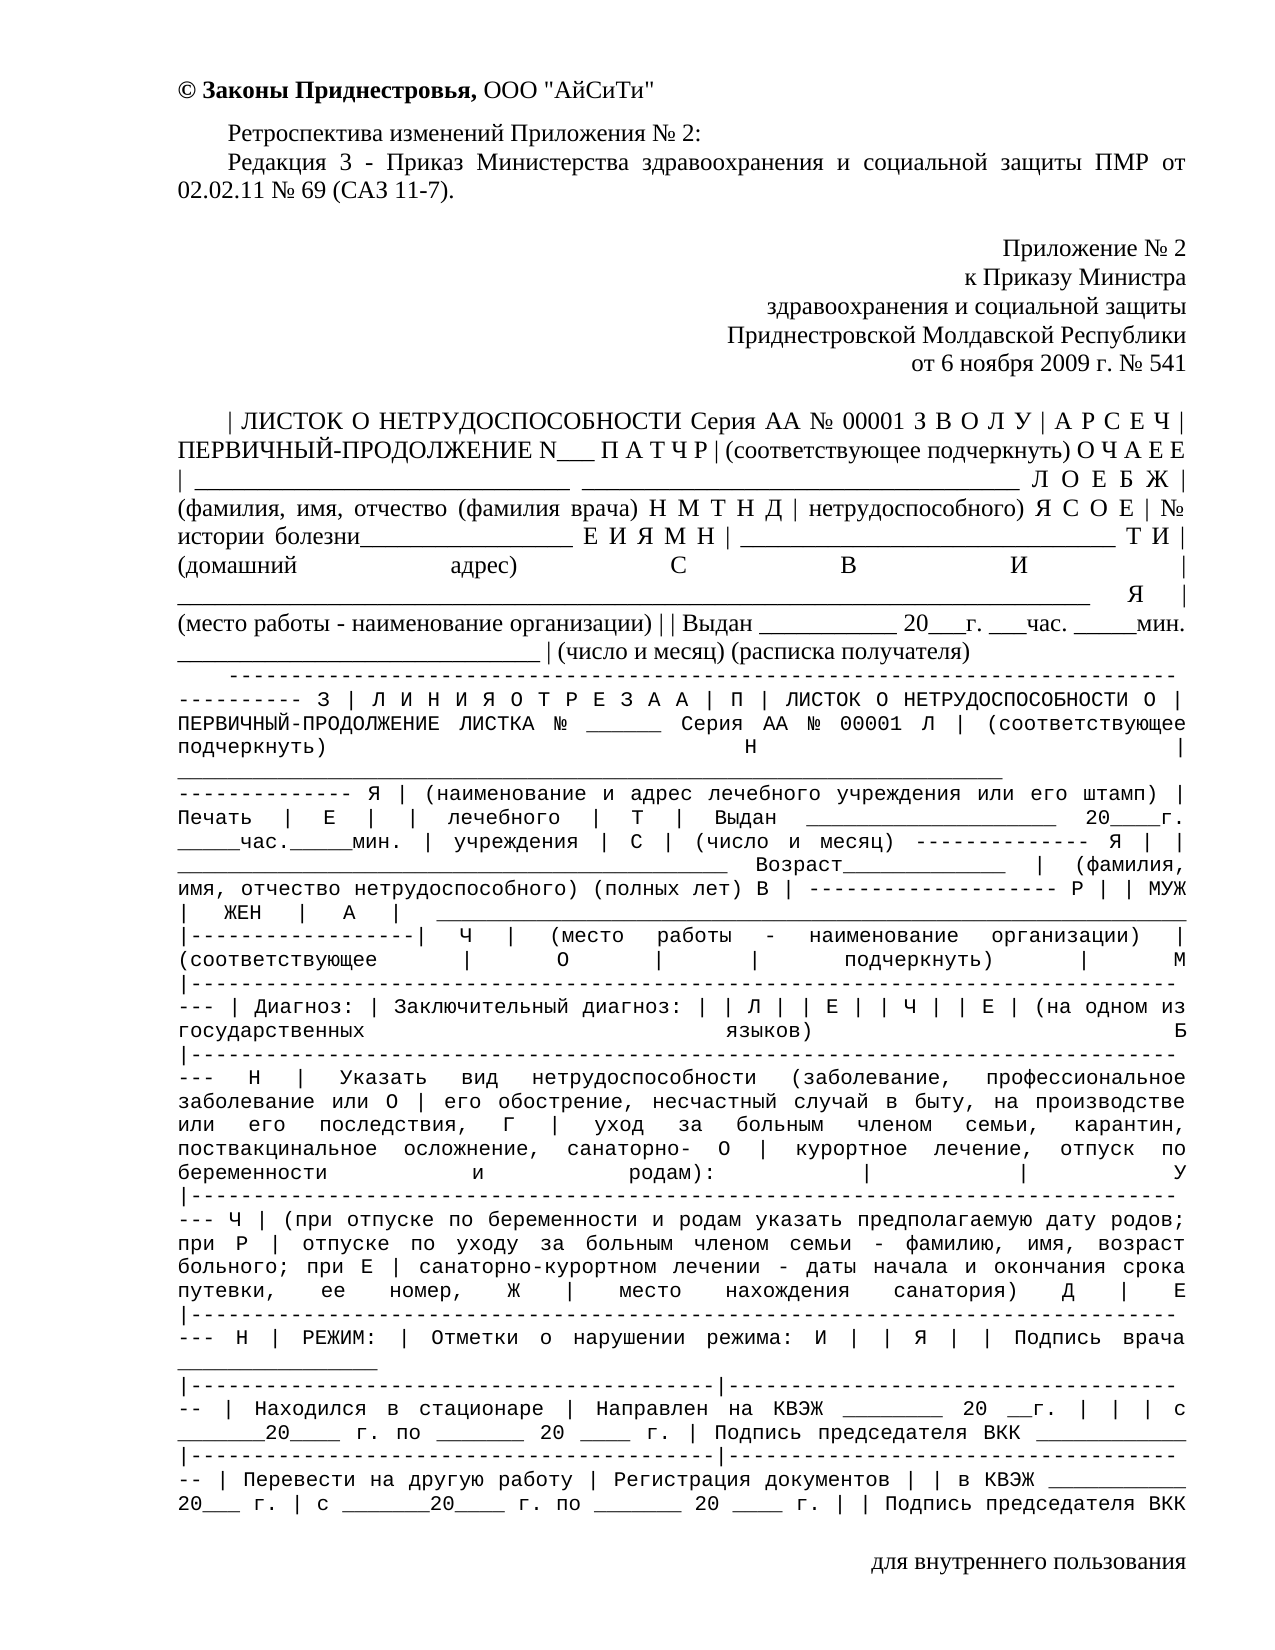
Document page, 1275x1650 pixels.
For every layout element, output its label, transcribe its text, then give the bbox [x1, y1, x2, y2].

text Ретроспектива изменений Приложения № 2: [177, 118, 1186, 147]
text | ЛИСТОК О НЕТРУДОСПОСОБНОСТИ Серия АА № 00001 З В О Л У | А Р С Е Ч | ПЕРВИЧНЫЙ-ПРОДОЛЖЕНИЕ N___ П А Т Ч Р | (соответствующее подчеркнуть) О Ч А Е Е | ______________________________ ___________________________________ Л О Е Б Ж | (фамилия, имя, отчество (фамилия врача) Н М Т Н Д | нетрудоспособного) Я С О Е | № истории болезни_________________ Е И Я М Н | ______________________________ Т И | (домашний адрес) С В И | _________________________________________________________________________ Я | (место работы - наименование организации) | | Выдан ___________ 20___г. ___час. _____мин. _____________________________ | (число и месяц) (расписка получателя) [177, 406, 1186, 665]
text Редакция 3 - Приказ Министерства здравоохранения и социальной защиты ПМР от 02.02.11 № 69 (САЗ 11-7). [177, 147, 1186, 204]
text Приложение № 2 к Приказу Министра здравоохранения и социальной защиты Приднестровской Молдавской Республики от 6 ноября 2009 г. № 541 [177, 233, 1186, 377]
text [177, 665, 1186, 1516]
